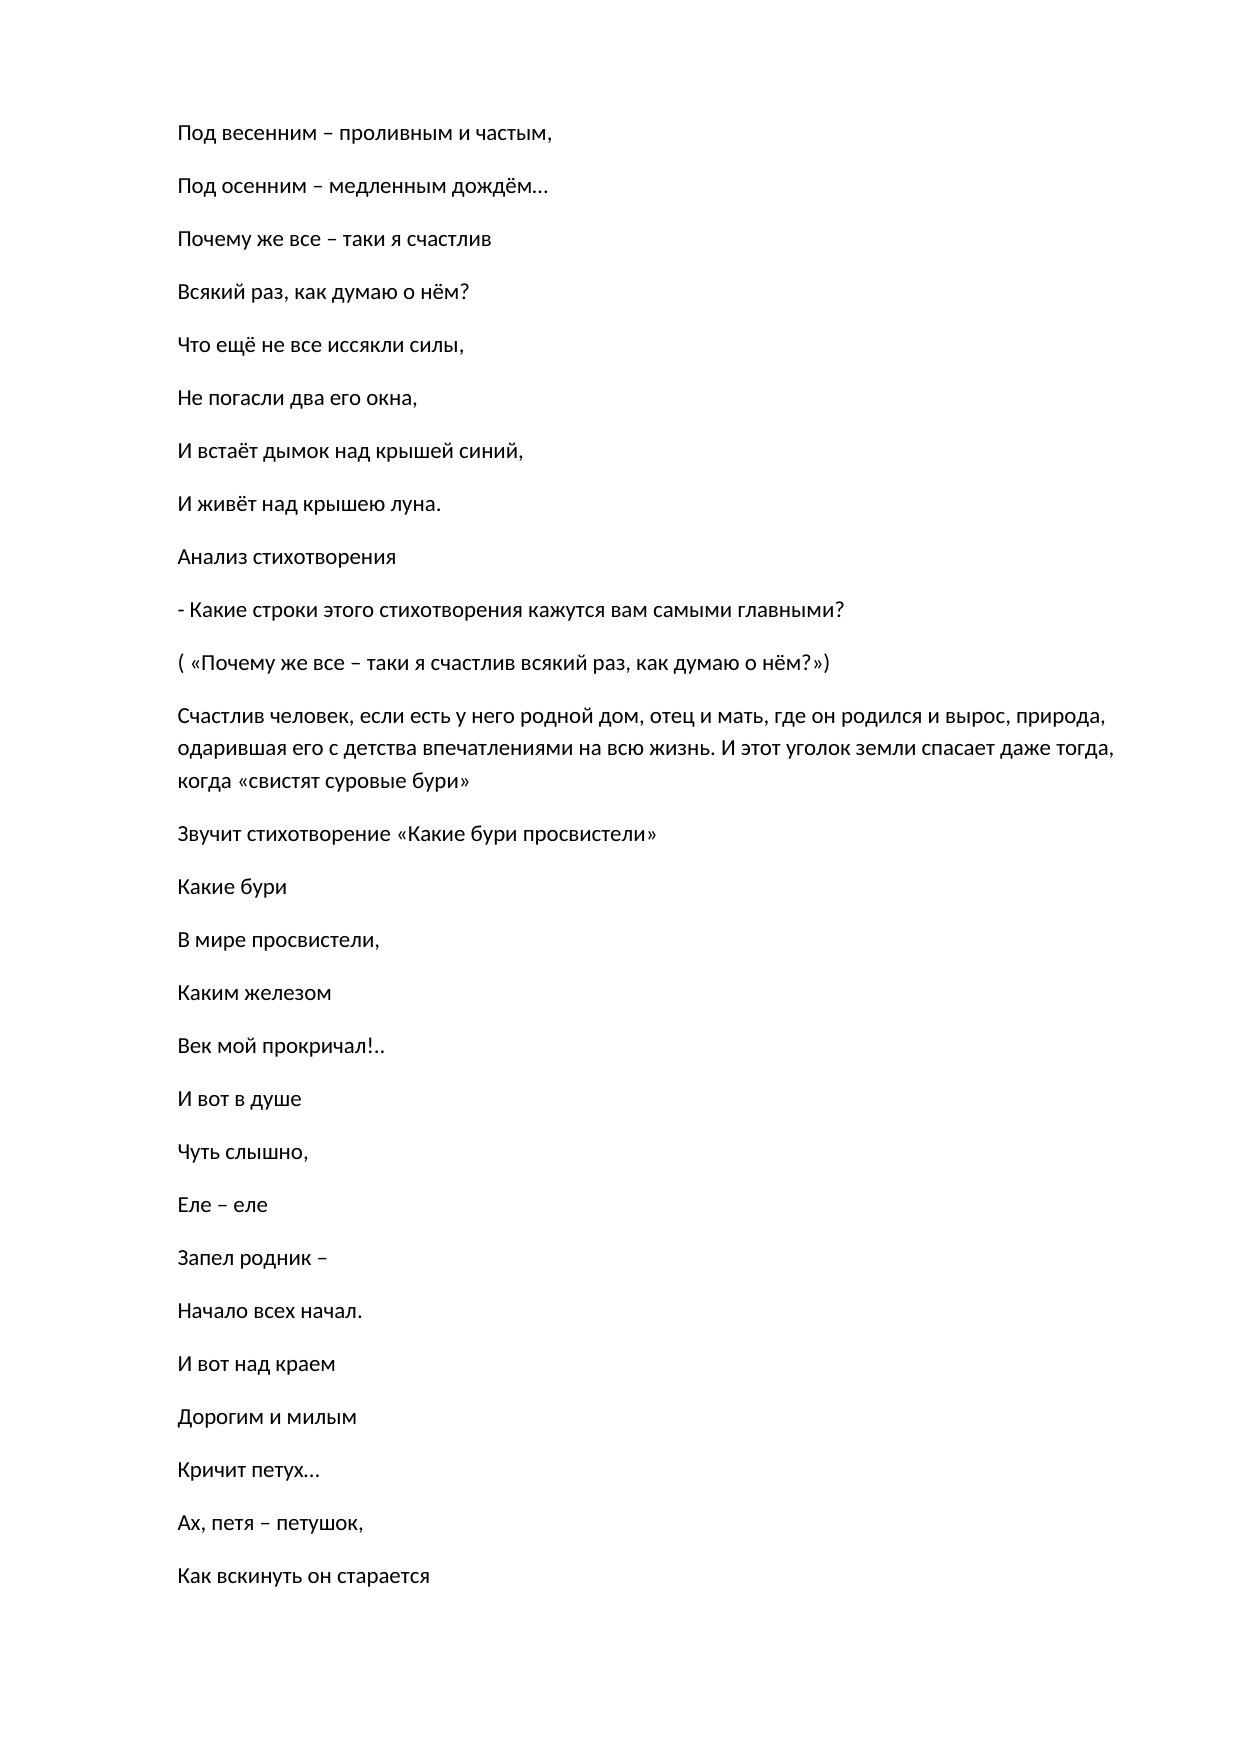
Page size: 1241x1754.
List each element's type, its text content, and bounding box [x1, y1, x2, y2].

text И живёт над крышею луна. [177, 489, 1152, 517]
text Не погасли два его окна, [177, 383, 1152, 411]
text Еле – еле [177, 1190, 1152, 1218]
text Под весенним – проливным и частым, [177, 118, 1152, 146]
text Всякий раз, как думаю о нём? [177, 277, 1152, 305]
text И встаёт дымок над крышей синий, [177, 436, 1152, 464]
text И вот в душе [177, 1084, 1152, 1112]
text Что ещё не все иссякли силы, [177, 330, 1152, 358]
text Какие бури [177, 872, 1152, 900]
text В мире просвистели, [177, 925, 1152, 953]
text Начало всех начал. [177, 1296, 1152, 1324]
text Дорогим и милым [177, 1402, 1152, 1430]
text Счастлив человек, если есть у него родной дом, отец и мать, где он родился и вырос, природа, одарившая его с детства впечатлениями на всю жизнь. И этот уголок земли спасает даже тогда, когда «свистят суровые бури» [177, 701, 1152, 794]
text Ах, петя – петушок, [177, 1508, 1152, 1536]
text Анализ стихотворения [177, 542, 1152, 570]
text Звучит стихотворение «Какие бури просвистели» [177, 819, 1152, 847]
text И вот над краем [177, 1349, 1152, 1377]
text ( «Почему же все – таки я счастлив всякий раз, как думаю о нём?») [177, 648, 1152, 676]
text Каким железом [177, 978, 1152, 1006]
text Век мой прокричал!.. [177, 1031, 1152, 1059]
text Почему же все – таки я счастлив [177, 224, 1152, 252]
text Чуть слышно, [177, 1137, 1152, 1165]
text Кричит петух… [177, 1455, 1152, 1483]
text Запел родник – [177, 1243, 1152, 1271]
text Под осенним – медленным дождём… [177, 171, 1152, 199]
text - Какие строки этого стихотворения кажутся вам самыми главными? [177, 595, 1152, 623]
text Как вскинуть он старается [177, 1561, 1152, 1589]
